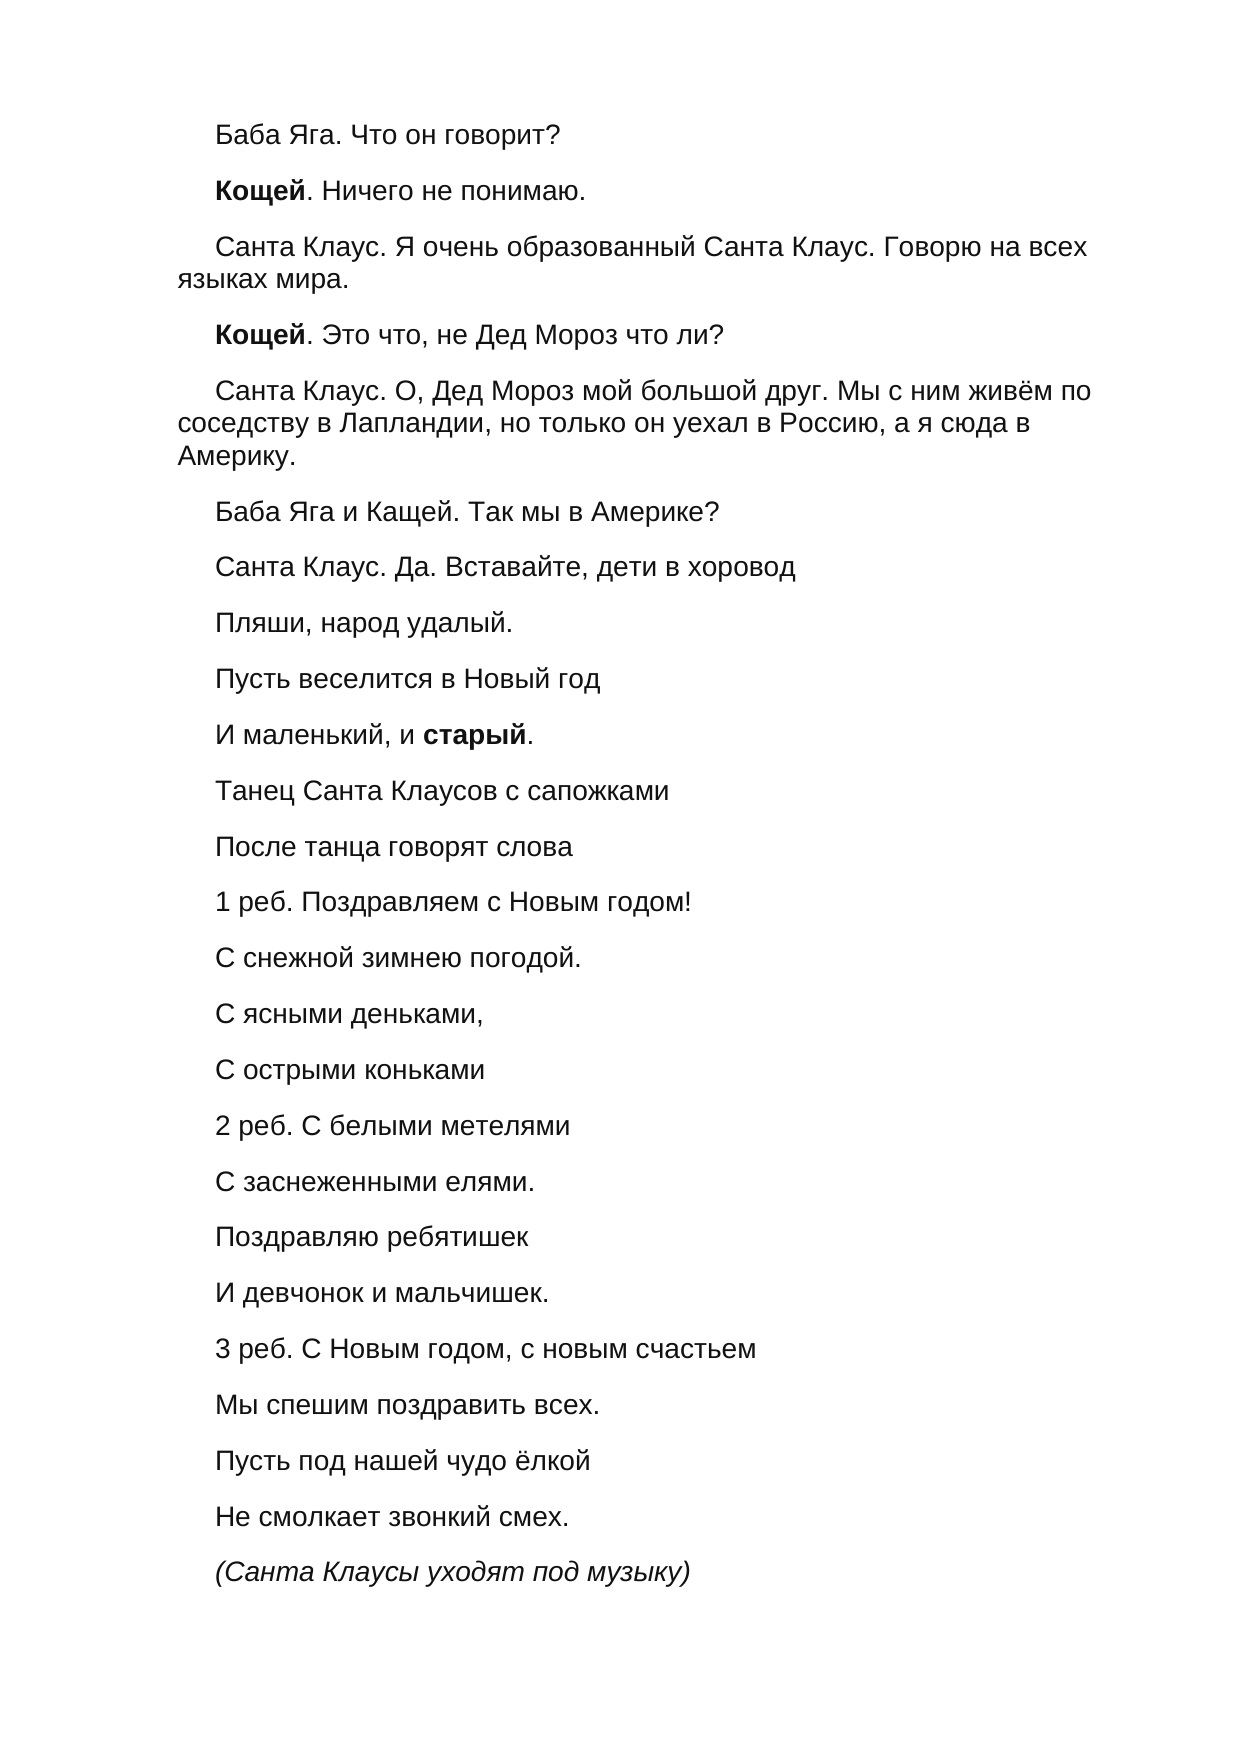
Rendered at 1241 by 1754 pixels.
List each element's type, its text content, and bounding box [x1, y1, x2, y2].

text Баба Яга и Кащей. Так мы в Америке? [177, 494, 1152, 527]
text Мы спешим поздравить всех. [177, 1388, 1152, 1420]
text (Санта Клаусы уходят под музыку) [177, 1555, 1152, 1588]
text Пляши, народ удалый. [177, 606, 1152, 638]
text Кощей. Это что, не Дед Мороз что ли? [177, 318, 1152, 350]
text С острыми коньками [177, 1053, 1152, 1085]
text Баба Яга. Что он говорит? [177, 118, 1152, 151]
text После танца говорят слова [177, 829, 1152, 862]
text Пусть веселится в Новый год [177, 662, 1152, 694]
text И девчонок и мальчишек. [177, 1276, 1152, 1308]
text Санта Клаус. О, Дед Мороз мой большой друг. Мы с ним живём по соседству в Лапландии, но только он уехал в Россию, а я сюда в Америку. [177, 374, 1152, 471]
text Санта Клаус. Да. Вставайте, дети в хоровод [177, 550, 1152, 583]
text 2 реб. С белыми метелями [177, 1109, 1152, 1141]
text Пусть под нашей чудо ёлкой [177, 1444, 1152, 1476]
text 3 реб. С Новым годом, с новым счастьем [177, 1332, 1152, 1364]
text С снежной зимнею погодой. [177, 941, 1152, 973]
text С ясными деньками, [177, 997, 1152, 1029]
text Кощей. Ничего не понимаю. [177, 174, 1152, 206]
text Санта Клаус. Я очень образованный Санта Клаус. Говорю на всех языках мира. [177, 230, 1152, 294]
text Танец Санта Клаусов с сапожками [177, 774, 1152, 806]
text С заснеженными елями. [177, 1164, 1152, 1197]
text Поздравляю ребятишек [177, 1220, 1152, 1253]
text Не смолкает звонкий смех. [177, 1499, 1152, 1532]
text И маленький, и старый. [177, 718, 1152, 750]
text 1 реб. Поздравляем с Новым годом! [177, 885, 1152, 918]
